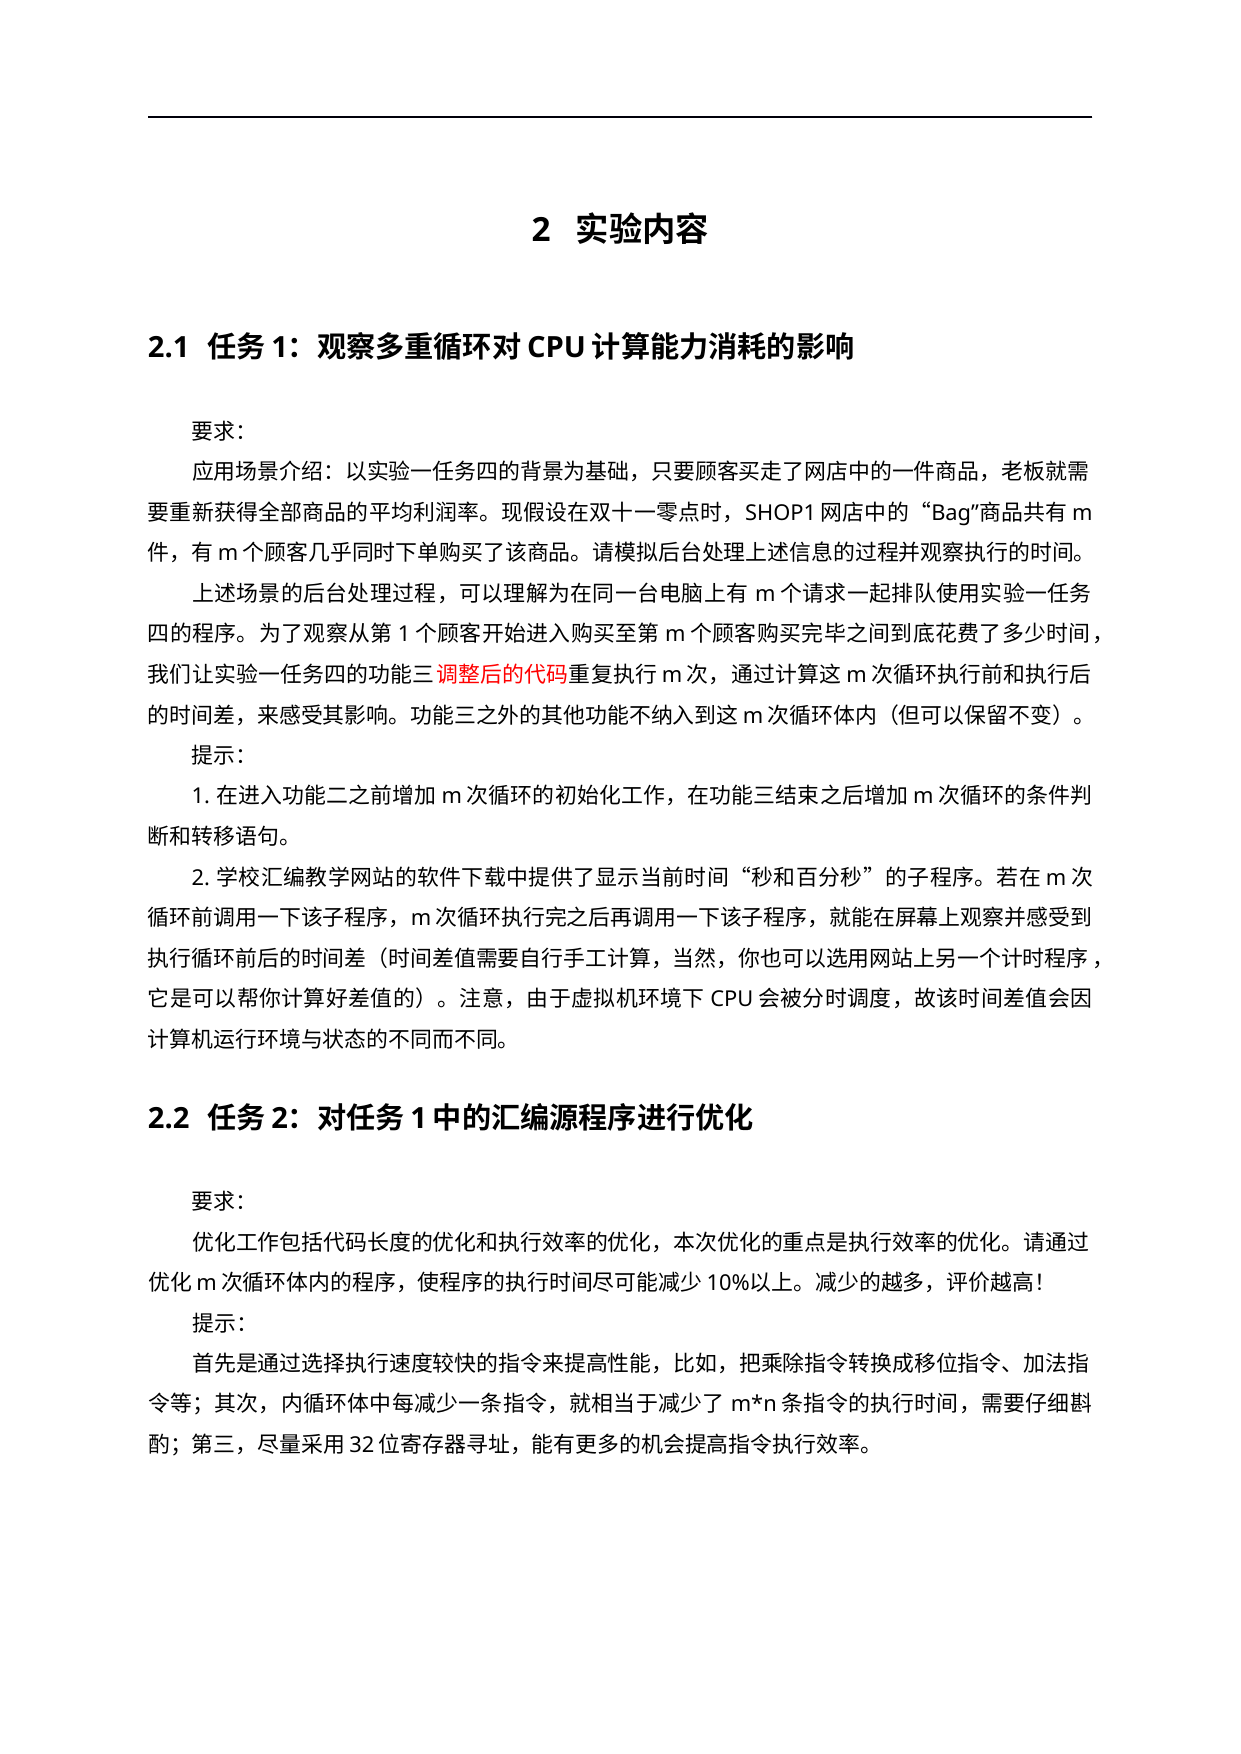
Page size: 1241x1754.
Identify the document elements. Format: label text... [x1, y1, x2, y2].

text 应用场景介绍：以实验一任务四的背景为基础，只要顾客买走了网店中的一件商品，老板就需要重新获得全部商品的平均利润率。现假设在双十一零点时，SHOP1网店中的“Bag”商品共有m件，有m个顾客几乎同时下单购买了该商品。请模拟后台处理上述信息的过程并观察执行的时间。 [148, 454, 1092, 567]
text 提示： [148, 738, 1092, 770]
text 上述场景的后台处理过程，可以理解为在同一台电脑上有m个请求一起排队使用实验一任务四的程序。为了观察从第1个顾客开始进入购买至第m个顾客购买完毕之间到底花费了多少时间，我们让实验一任务四的功能三调整后的代码重复执行m次，通过计算这m次循环执行前和执行后的时间差，来感受其影响。功能三之外的其他功能不纳入到这m次循环体内（但可以保留不变）。 [148, 575, 1092, 730]
subtitle 实验内容 [148, 194, 1092, 259]
text 优化工作包括代码长度的优化和执行效率的优化，本次优化的重点是执行效率的优化。请通过优化m次循环体内的程序，使程序的执行时间尽可能减少10%以上。减少的越多，评价越高！ [148, 1224, 1092, 1297]
subtitle 任务2：对任务1中的汇编源程序进行优化 [148, 1083, 1092, 1148]
text 要求： [148, 1184, 1092, 1216]
text 首先是通过选择执行速度较快的指令来提高性能，比如，把乘除指令转换成移位指令、加法指令等；其次，内循环体中每减少一条指令，就相当于减少了m*n条指令的执行时间，需要仔细斟酌；第三，尽量采用32位寄存器寻址，能有更多的机会提高指令执行效率。 [148, 1346, 1092, 1459]
text 1. 在进入功能二之前增加m次循环的初始化工作，在功能三结束之后增加m次循环的条件判断和转移语句。 [148, 778, 1092, 851]
text 2. 学校汇编教学网站的软件下载中提供了显示当前时间“秒和百分秒”的子程序。若在m次循环前调用一下该子程序，m次循环执行完之后再调用一下该子程序，就能在屏幕上观察并感受到执行循环前后的时间差（时间差值需要自行手工计算，当然，你也可以选用网站上另一个计时程序，它是可以帮你计算好差值的）。注意，由于虚拟机环境下CPU会被分时调度，故该时间差值会因计算机运行环境与状态的不同而不同。 [148, 859, 1092, 1054]
text 提示： [148, 1305, 1092, 1338]
text 要求： [148, 413, 1092, 446]
subtitle 任务1：观察多重循环对CPU计算能力消耗的影响 [148, 313, 1092, 378]
